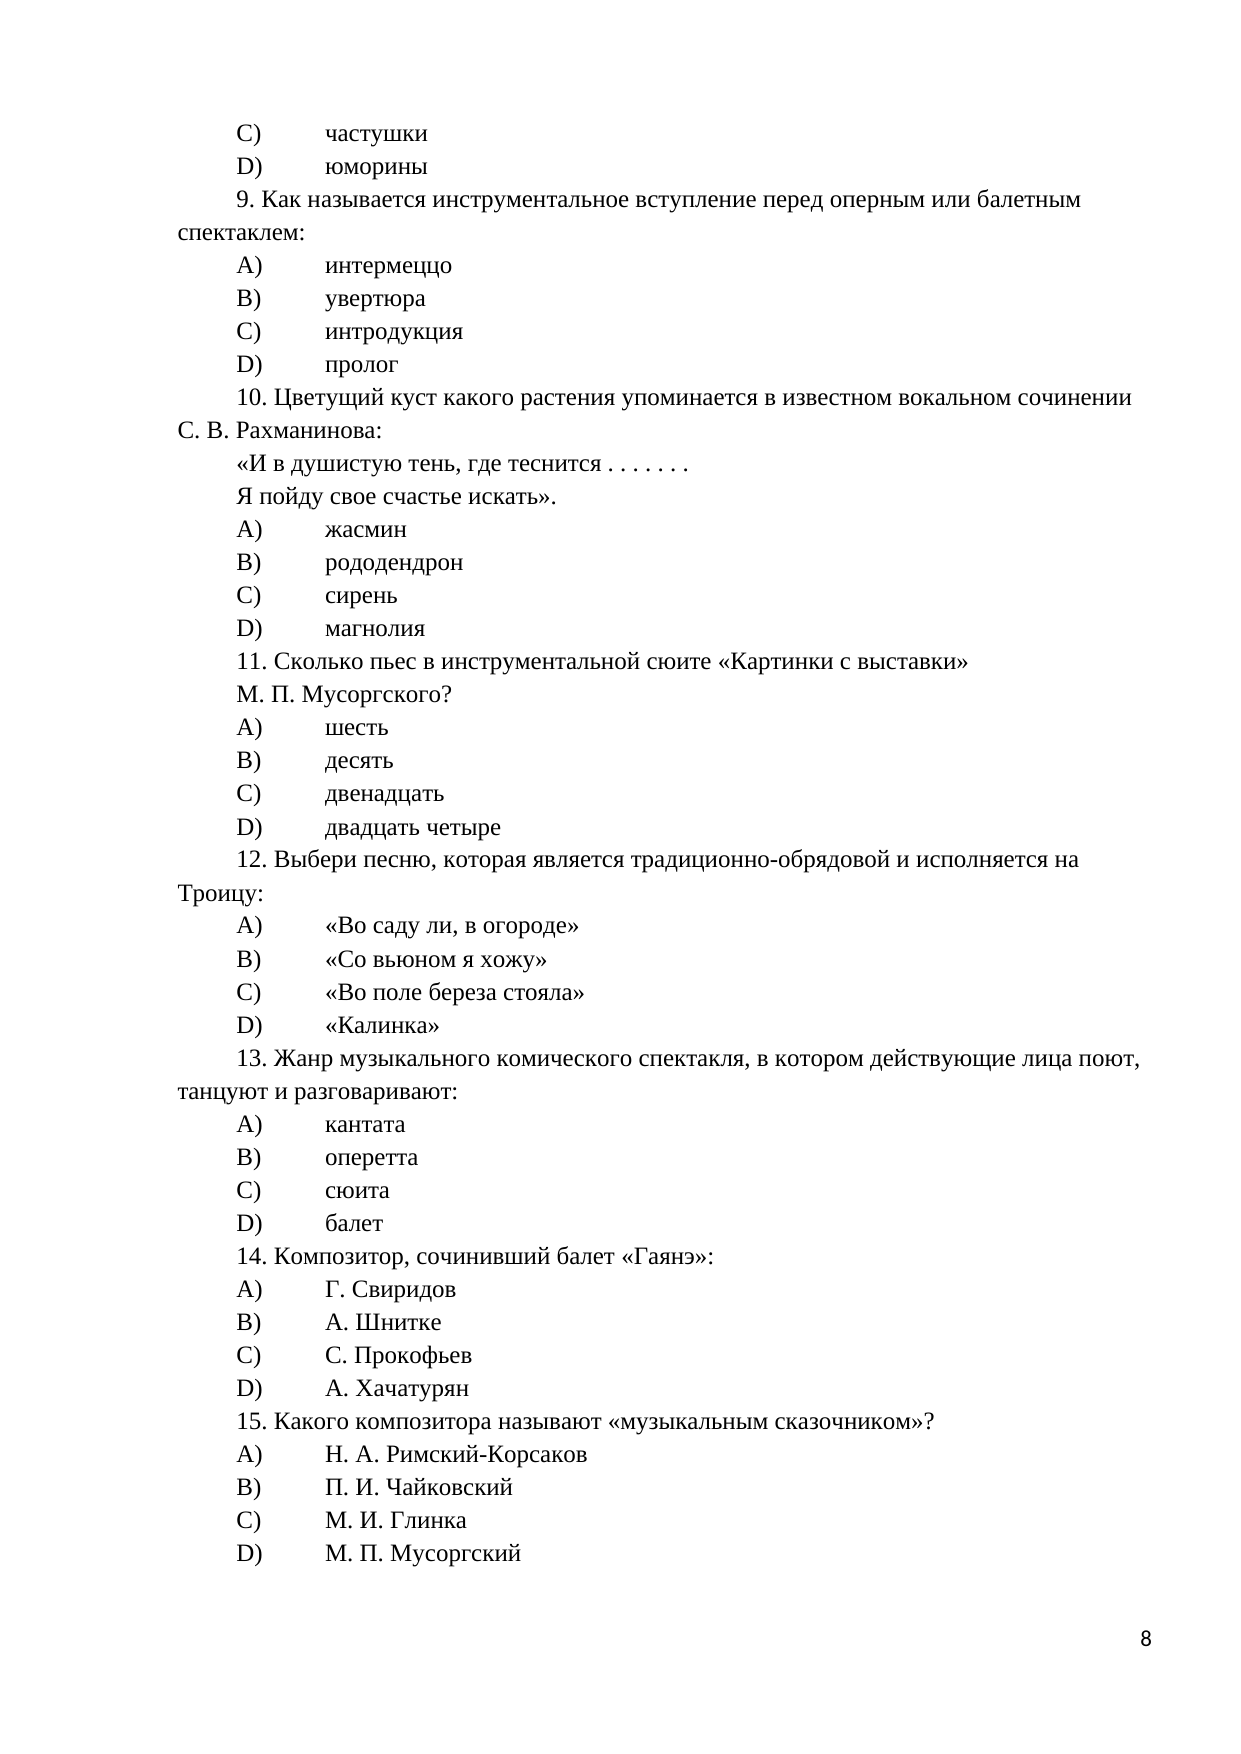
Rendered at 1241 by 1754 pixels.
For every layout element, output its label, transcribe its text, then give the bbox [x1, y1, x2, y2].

text М. П. Мусоргского? [177, 679, 1152, 708]
text A) «Во саду ли, в огороде» [177, 911, 1152, 939]
text B) А. Шнитке [177, 1307, 1152, 1336]
text «И в душистую тень, где теснится . . . . . . . [177, 448, 1152, 477]
text 15. Какого композитора называют «музыкальным сказочником»? [177, 1406, 1152, 1435]
text 13. Жанр музыкального комического спектакля, в котором действующие лица поют, танцуют и разговаривают: [177, 1043, 1152, 1104]
text C) М. И. Глинка [177, 1505, 1152, 1534]
text A) интермеццо [177, 250, 1152, 279]
text 12. Выбери песню, которая является традиционно-обрядовой и исполняется на Троицу: [177, 844, 1152, 906]
text C) сюита [177, 1175, 1152, 1203]
text B) увертюра [177, 283, 1152, 312]
text A) кантата [177, 1109, 1152, 1137]
text D) юморины [177, 151, 1152, 180]
text B) «Со вьюном я хожу» [177, 944, 1152, 972]
text D) балет [177, 1208, 1152, 1237]
text D) магнолия [177, 613, 1152, 642]
text A) шесть [177, 712, 1152, 741]
text C) сирень [177, 580, 1152, 609]
text A) Г. Свиридов [177, 1274, 1152, 1303]
text B) П. И. Чайковский [177, 1472, 1152, 1501]
text D) двадцать четыре [177, 812, 1152, 840]
text C) частушки [177, 118, 1152, 147]
text D) А. Хачатурян [177, 1373, 1152, 1402]
text D) М. П. Мусоргский [177, 1538, 1152, 1567]
text A) жасмин [177, 514, 1152, 543]
text A) Н. А. Римский-Корсаков [177, 1439, 1152, 1468]
text 9. Как называется инструментальное вступление перед оперным или балетным спектаклем: [177, 184, 1152, 246]
text B) рододендрон [177, 547, 1152, 576]
text D) пролог [177, 349, 1152, 378]
text C) С. Прокофьев [177, 1340, 1152, 1369]
text C) двенадцать [177, 778, 1152, 807]
text C) интродукция [177, 316, 1152, 345]
text B) десять [177, 746, 1152, 774]
text B) оперетта [177, 1142, 1152, 1171]
text 14. Композитор, сочинивший балет «Гаянэ»: [177, 1241, 1152, 1269]
text 10. Цветущий куст какого растения упоминается в известном вокальном сочинении С. В. Рахманинова: [177, 382, 1152, 444]
text D) «Калинка» [177, 1010, 1152, 1038]
text 11. Сколько пьес в инструментальной сюите «Картинки с выставки» [177, 646, 1152, 675]
text Я пойду свое счастье искать». [177, 481, 1152, 510]
text C) «Во поле береза стояла» [177, 977, 1152, 1005]
